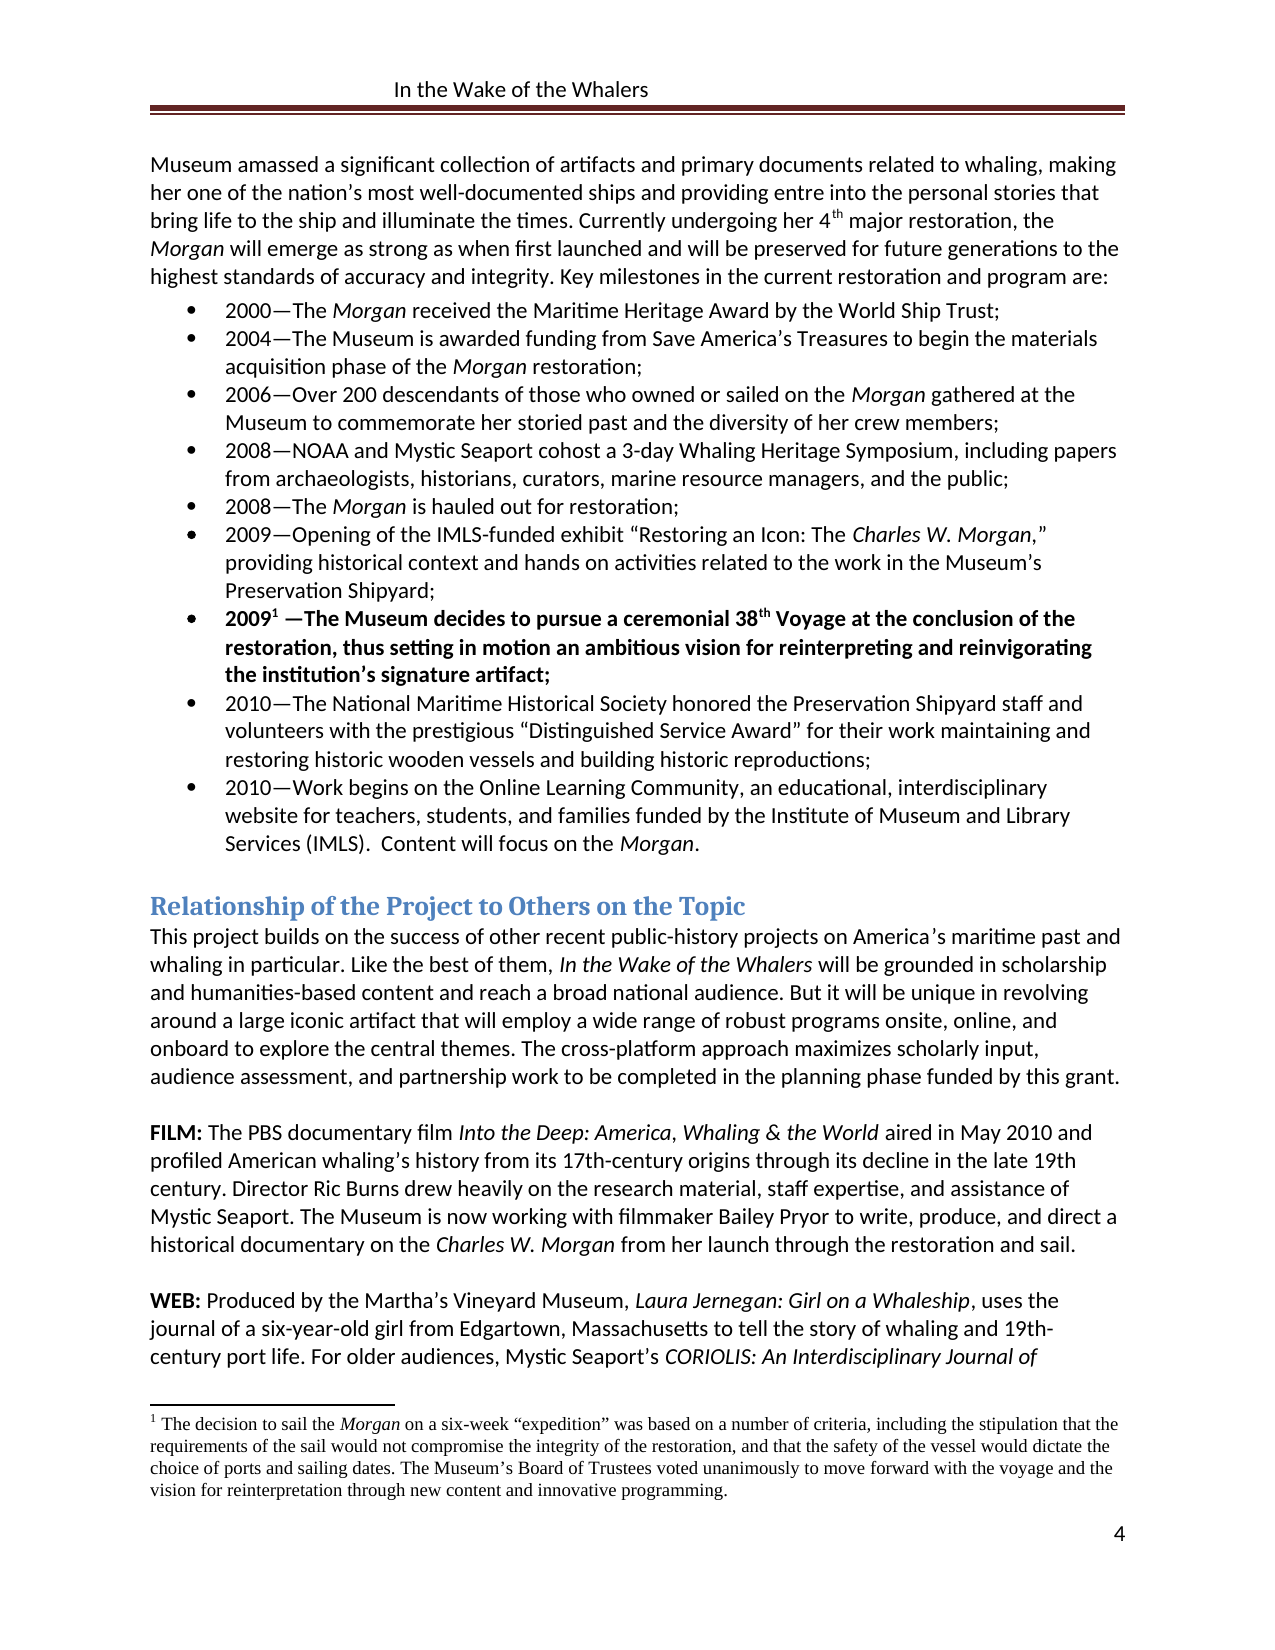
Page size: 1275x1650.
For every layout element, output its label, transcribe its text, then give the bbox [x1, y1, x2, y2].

list 2009 —The Museum decides to pursue a ceremonial 38th Voyage at the conclusion of the restoration, thus setting in motion an ambitious vision for reinterpreting and reinvigorating the institution’s signature artifact; [187, 604, 1125, 689]
text This project builds on the success of other recent public-history projects on America’s maritime past and whaling in particular. Like the best of them, In the Wake of the Whalers will be grounded in scholarship and humanities-based content and reach a broad national audience. But it will be unique in revolving around a large iconic artifact that will employ a wide range of robust programs onsite, online, and onboard to explore the central themes. The cross-platform approach maximizes scholarly input, audience assessment, and partnership work to be completed in the planning phase funded by this grant. [150, 922, 1125, 1090]
list 2010—Work begins on the Online Learning Community, an educational, interdisciplinary website for teachers, students, and families funded by the Institute of Museum and Library Services (IMLS). Content will focus on the Morgan. [187, 773, 1125, 857]
list 2004—The Museum is awarded funding from Save America’s Treasures to begin the materials acquisition phase of the Morgan restoration; [187, 324, 1125, 380]
subtitle Relationship of the Project to Others on the Topic [150, 891, 1125, 922]
list 2009—Opening of the IMLS-funded exhibit “Restoring an Icon: The Charles W. Morgan,” providing historical context and hands on activities related to the work in the Museum’s Preservation Shipyard; [187, 521, 1125, 604]
list 2000—The Morgan received the Maritime Heritage Award by the World Ship Trust; [187, 296, 1125, 324]
list 2010—The National Maritime Historical Society honored the Preservation Shipyard staff and volunteers with the prestigious “Distinguished Service Award” for their work maintaining and restoring historic wooden vessels and building historic reproductions; [187, 689, 1125, 773]
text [150, 150, 1125, 290]
list 2006—Over 200 descendants of those who owned or sailed on the Morgan gathered at the Museum to commemorate her storied past and the diversity of her crew members; [187, 380, 1125, 436]
list 2008—The Morgan is hauled out for restoration; [187, 492, 1125, 521]
list 2008—NOAA and Mystic Seaport cohost a 3-day Whaling Heritage Symposium, including papers from archaeologists, historians, curators, marine resource managers, and the public; [187, 436, 1125, 492]
text FILM: The PBS documentary film Into the Deep: America, Whaling & the World aired in May 2010 and profiled American whaling’s history from its 17th-century origins through its decline in the late 19th century. Director Ric Burns drew heavily on the research material, staff expertise, and assistance of Mystic Seaport. The Museum is now working with filmmaker Bailey Pryor to write, produce, and direct a historical documentary on the Charles W. Morgan from her launch through the restoration and sail. [150, 1118, 1125, 1258]
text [150, 1286, 1125, 1371]
